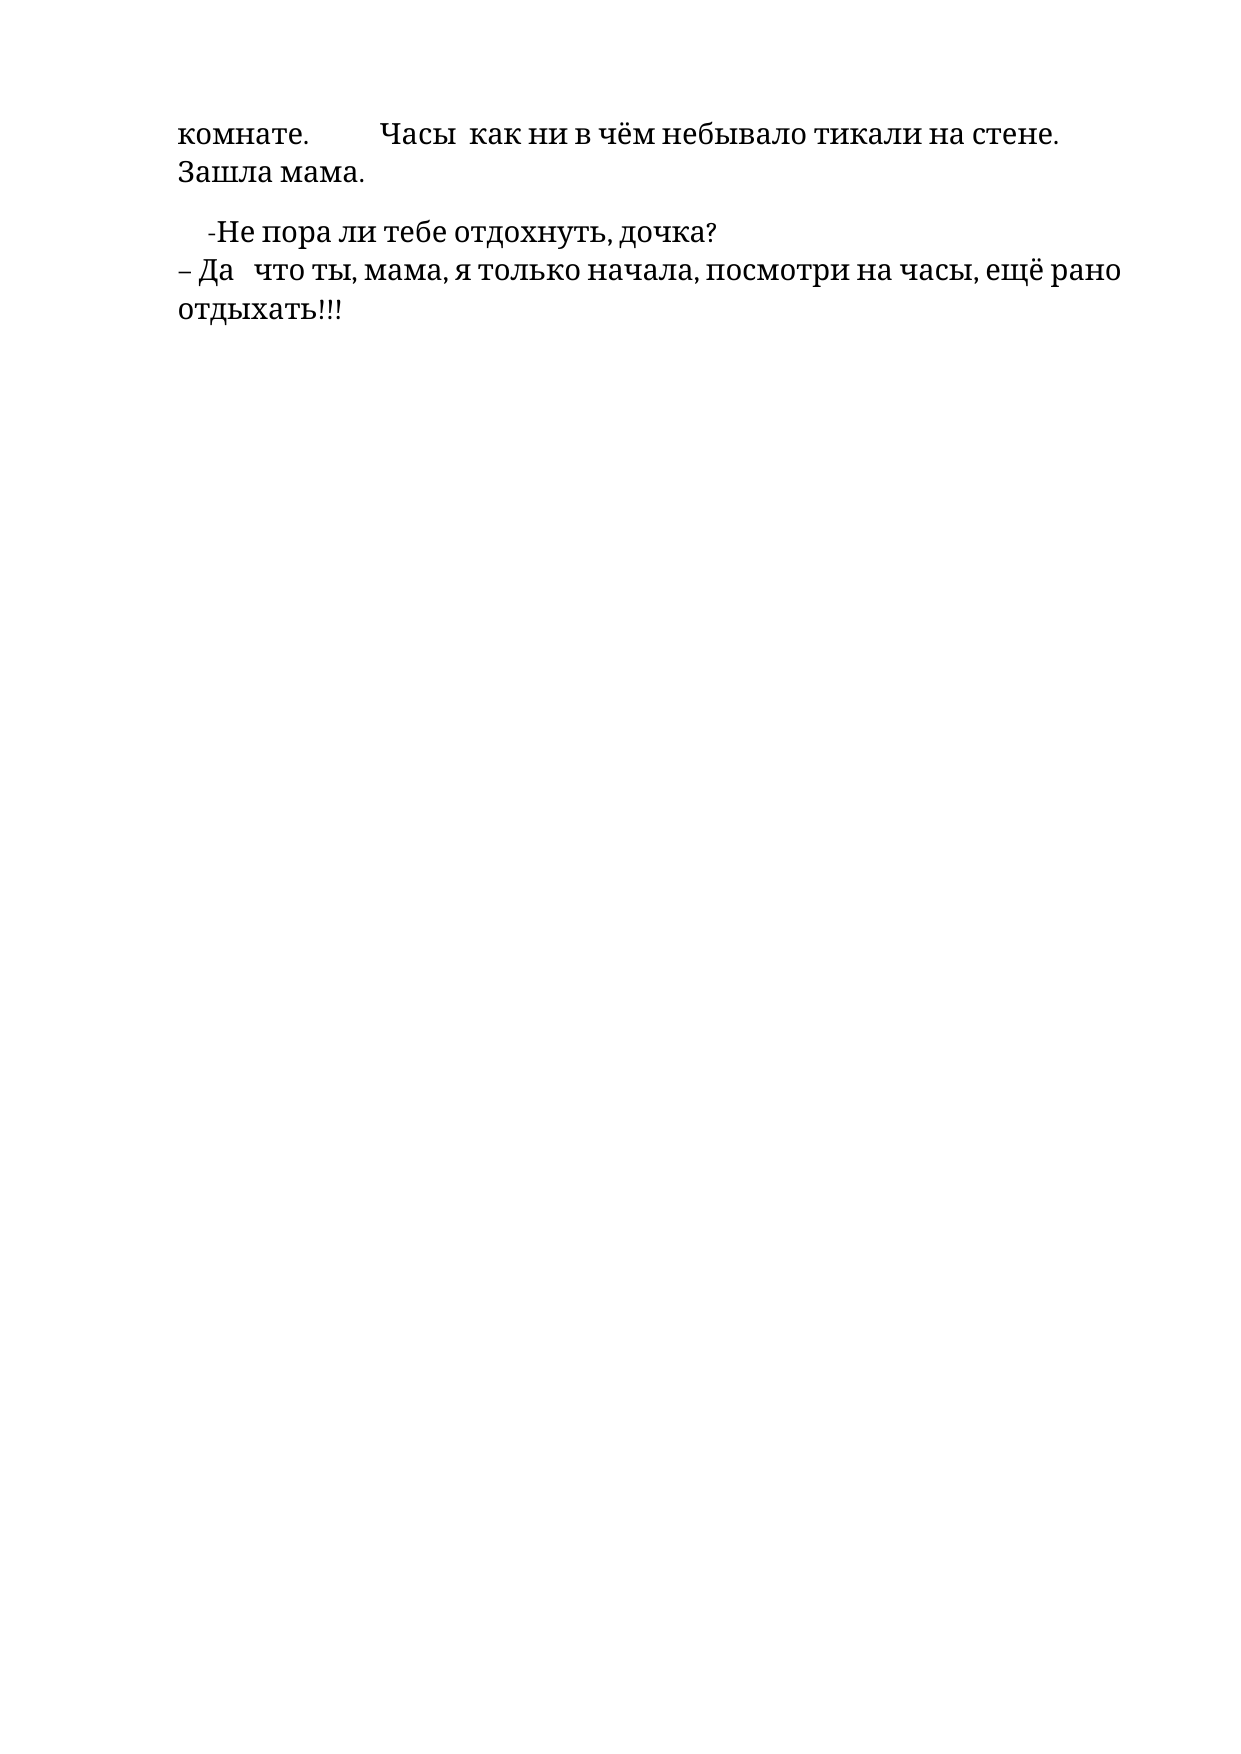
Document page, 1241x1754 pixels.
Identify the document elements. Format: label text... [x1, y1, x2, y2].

text -Не пора ли тебе отдохнуть, дочка? – Да что ты, мама, я только начала, посмотри на часы, ещё рано отдыхать!!! [177, 216, 1152, 327]
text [177, 118, 1152, 190]
